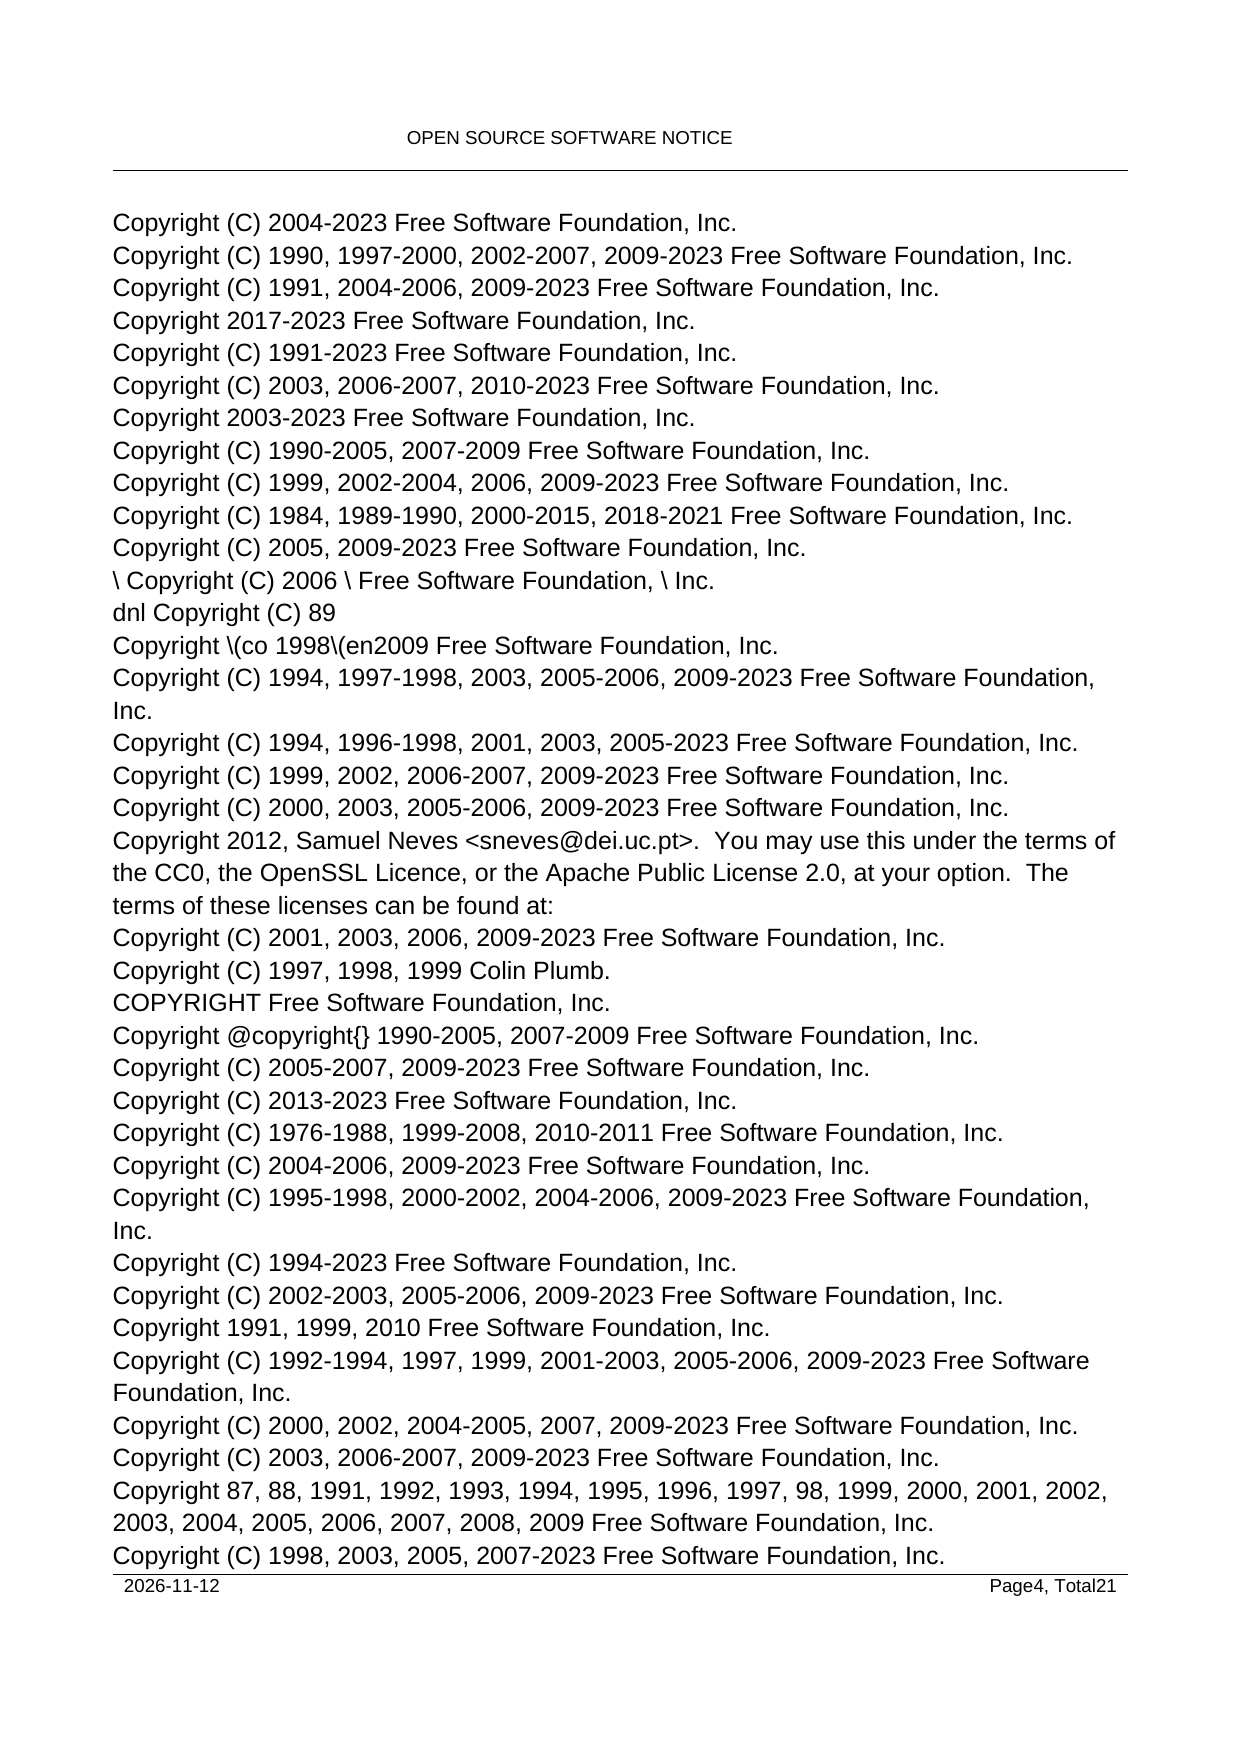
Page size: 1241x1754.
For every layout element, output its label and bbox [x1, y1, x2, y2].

text [112, 206, 1128, 1571]
